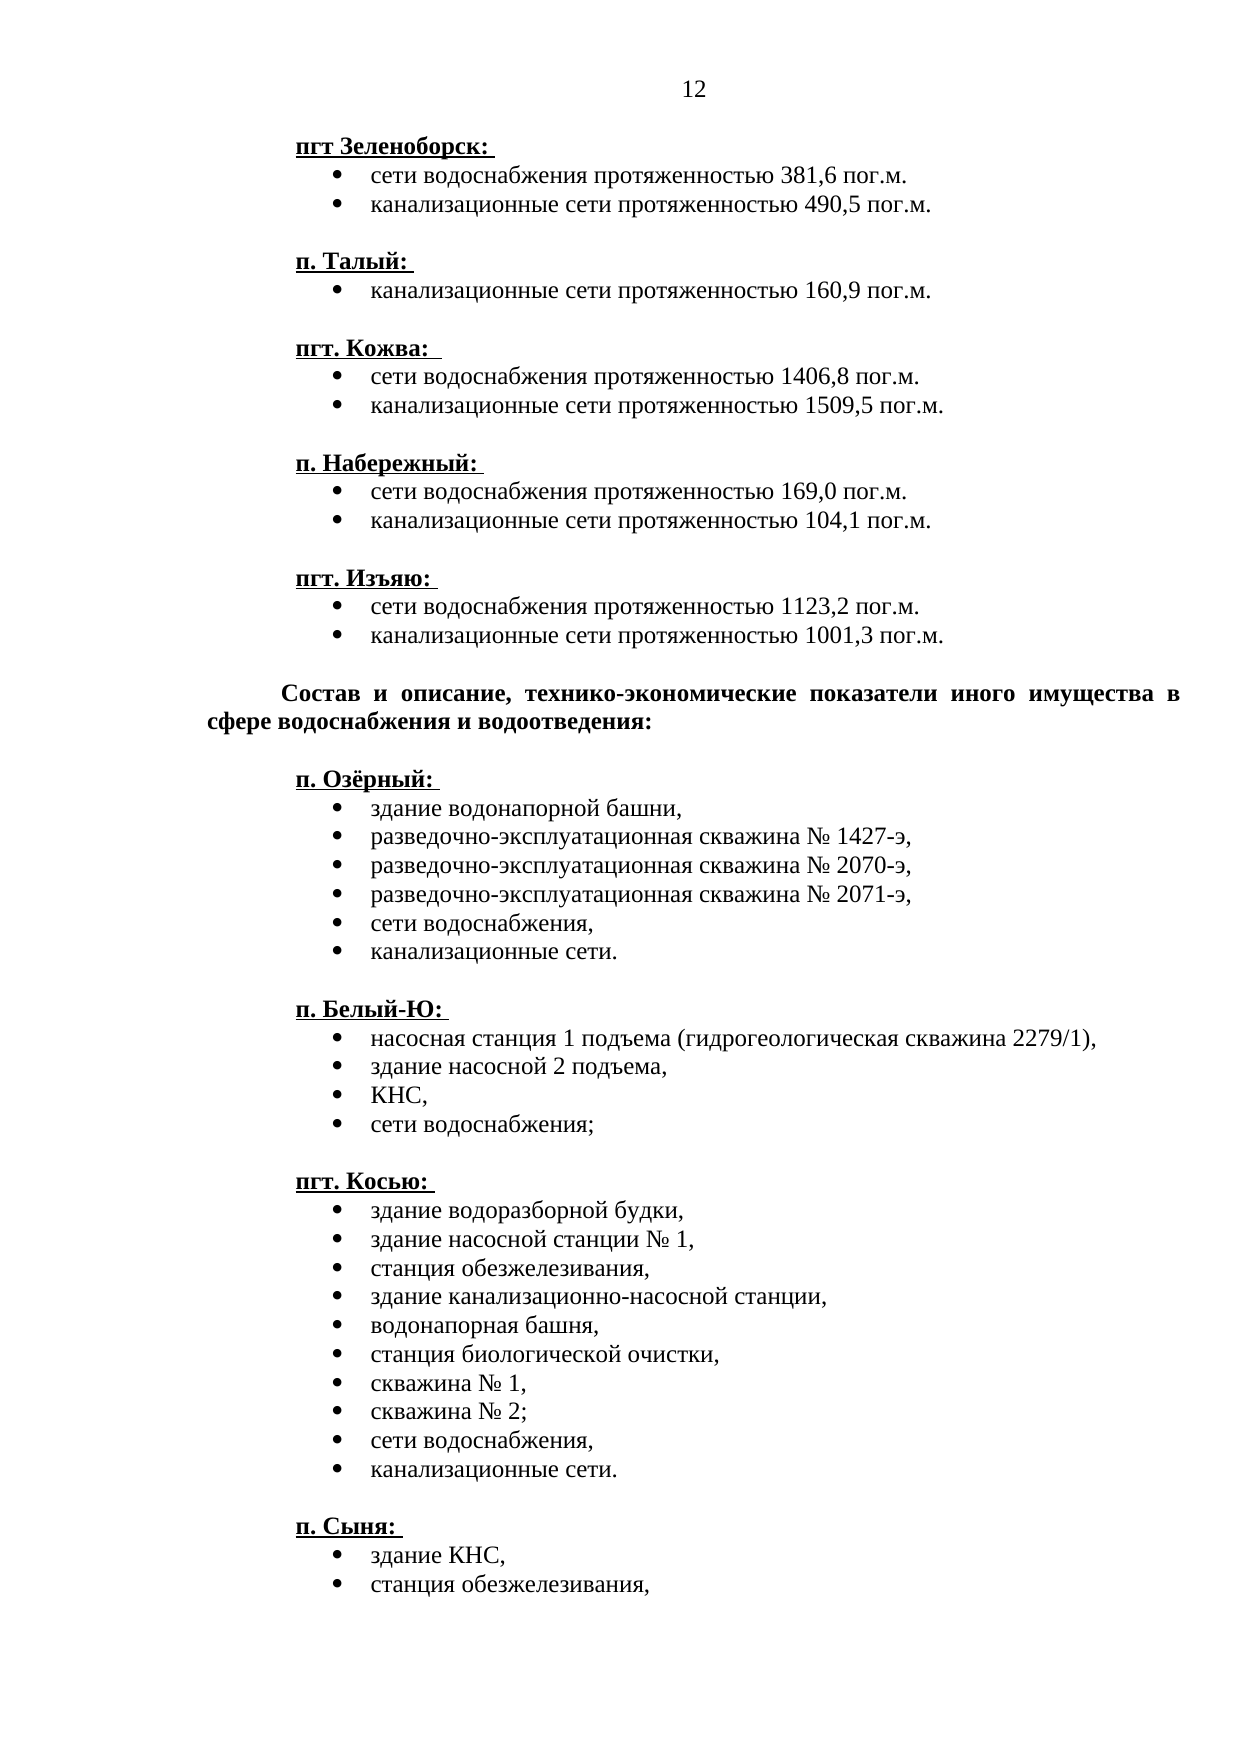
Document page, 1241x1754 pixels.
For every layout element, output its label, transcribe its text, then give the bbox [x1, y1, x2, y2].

list здание канализационно-насосной станции, [333, 1281, 1181, 1310]
list здание водоразборной будки, [333, 1195, 1181, 1224]
text п. Озёрный: [207, 764, 1181, 793]
list сети водоснабжения; [333, 1109, 1181, 1138]
list сети водоснабжения протяженностью 381,6 пог.м. [333, 160, 1181, 189]
list сети водоснабжения, [333, 1425, 1181, 1454]
text пгт. Изъяю: [207, 563, 1181, 591]
list здание насосной станции № 1, [333, 1224, 1181, 1253]
list сети водоснабжения, [333, 908, 1181, 936]
list канализационные сети протяженностью 160,9 пог.м. [333, 275, 1181, 304]
list здание КНС, [333, 1540, 1181, 1569]
list разведочно-эксплуатационная скважина № 1427-э, [333, 821, 1181, 850]
list КНС, [333, 1080, 1181, 1109]
list канализационные сети. [333, 1454, 1181, 1483]
list канализационные сети протяженностью 1509,5 пог.м. [333, 390, 1181, 419]
text п. Талый: [207, 246, 1181, 275]
text п. Набережный: [207, 448, 1181, 476]
list насосная станция 1 подъема (гидрогеологическая скважина 2279/1), [333, 1023, 1181, 1051]
list станция обезжелезивания, [333, 1253, 1181, 1281]
text п. Сыня: [207, 1511, 1181, 1540]
text пгт. Кожва: [207, 333, 1181, 361]
list здание насосной 2 подъема, [333, 1051, 1181, 1080]
list скважина № 1, [333, 1368, 1181, 1396]
list канализационные сети протяженностью 104,1 пог.м. [333, 505, 1181, 534]
list здание водонапорной башни, [333, 793, 1181, 821]
list разведочно-эксплуатационная скважина № 2070-э, [333, 850, 1181, 879]
list канализационные сети. [333, 936, 1181, 965]
list станция обезжелезивания, [333, 1569, 1181, 1598]
list водонапорная башня, [333, 1310, 1181, 1339]
text Состав и описание, технико-экономические показатели иного имущества в сфере водоснабжения и водоотведения: [207, 678, 1181, 735]
list скважина № 2; [333, 1396, 1181, 1425]
list канализационные сети протяженностью 490,5 пог.м. [333, 189, 1181, 218]
list станция биологической очистки, [333, 1339, 1181, 1368]
list сети водоснабжения протяженностью 1123,2 пог.м. [333, 591, 1181, 620]
list канализационные сети протяженностью 1001,3 пог.м. [333, 620, 1181, 649]
list разведочно-эксплуатационная скважина № 2071-э, [333, 879, 1181, 908]
text пгт. Косью: [207, 1166, 1181, 1195]
list сети водоснабжения протяженностью 169,0 пог.м. [333, 476, 1181, 505]
list сети водоснабжения протяженностью 1406,8 пог.м. [333, 361, 1181, 390]
text п. Белый-Ю: [207, 994, 1181, 1023]
text пгт Зеленоборск: [207, 131, 1181, 160]
